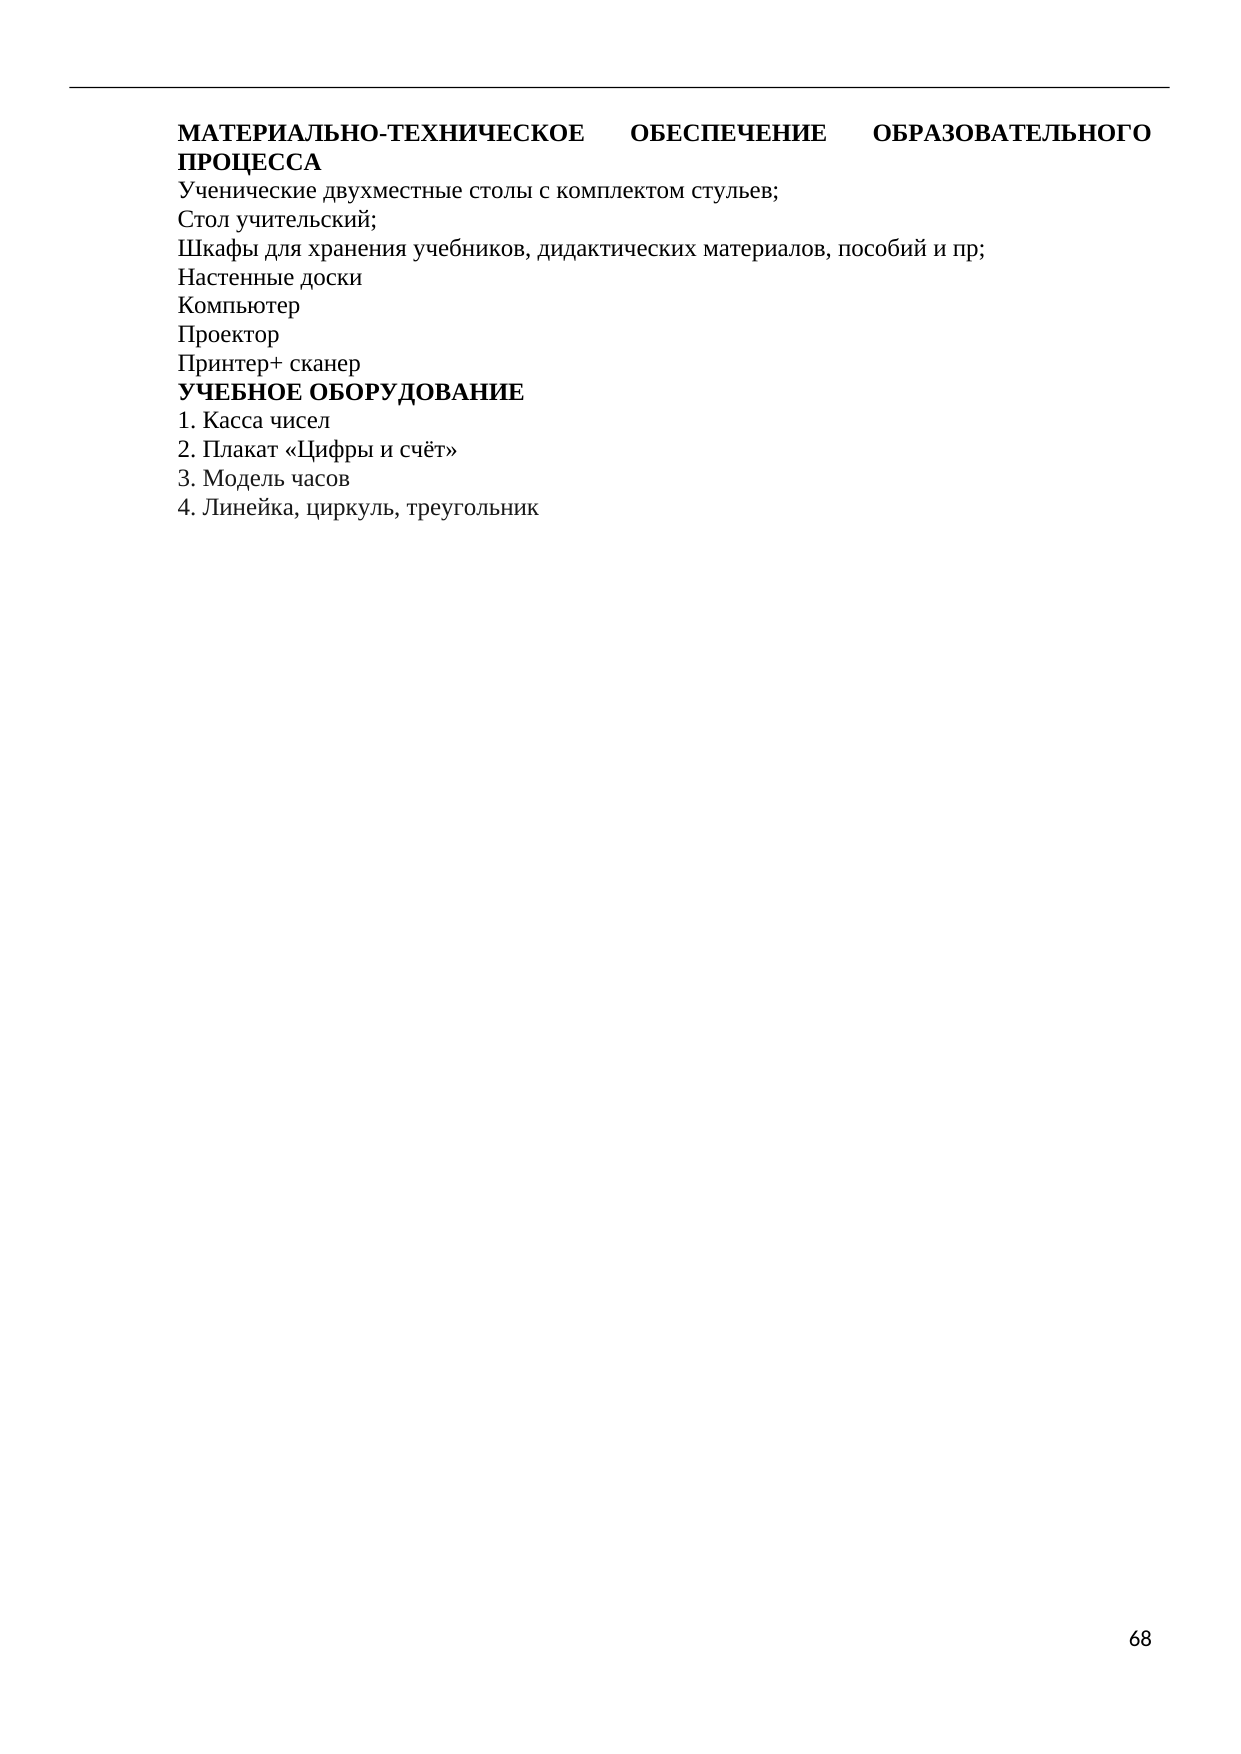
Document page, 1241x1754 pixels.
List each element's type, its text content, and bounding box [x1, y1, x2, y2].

list Ученические двухместные столы с комплектом стульев; [177, 176, 1152, 204]
text 3. Модель часов [177, 463, 1152, 492]
list Проектор [177, 319, 1152, 348]
text УЧЕБНОЕ ОБОРУДОВАНИЕ [177, 377, 1152, 406]
text 1. Касса чисел [177, 406, 1152, 434]
list Компьютер [177, 291, 1152, 319]
list Стол учительский; [177, 204, 1152, 233]
text 2. Плакат «Цифры и счёт» [177, 434, 1152, 463]
list Настенные доски [177, 262, 1152, 291]
list Шкафы для хранения учебников, дидактических материалов, пособий и пр; [177, 233, 1152, 262]
text 4. Линейка, циркуль, треугольник [177, 492, 1152, 521]
text МАТЕРИАЛЬНО-ТЕХНИЧЕСКОЕ ОБЕСПЕЧЕНИЕ ОБРАЗОВАТЕЛЬНОГО ПРОЦЕССА [177, 118, 1152, 176]
list Принтер+ сканер [177, 348, 1152, 377]
